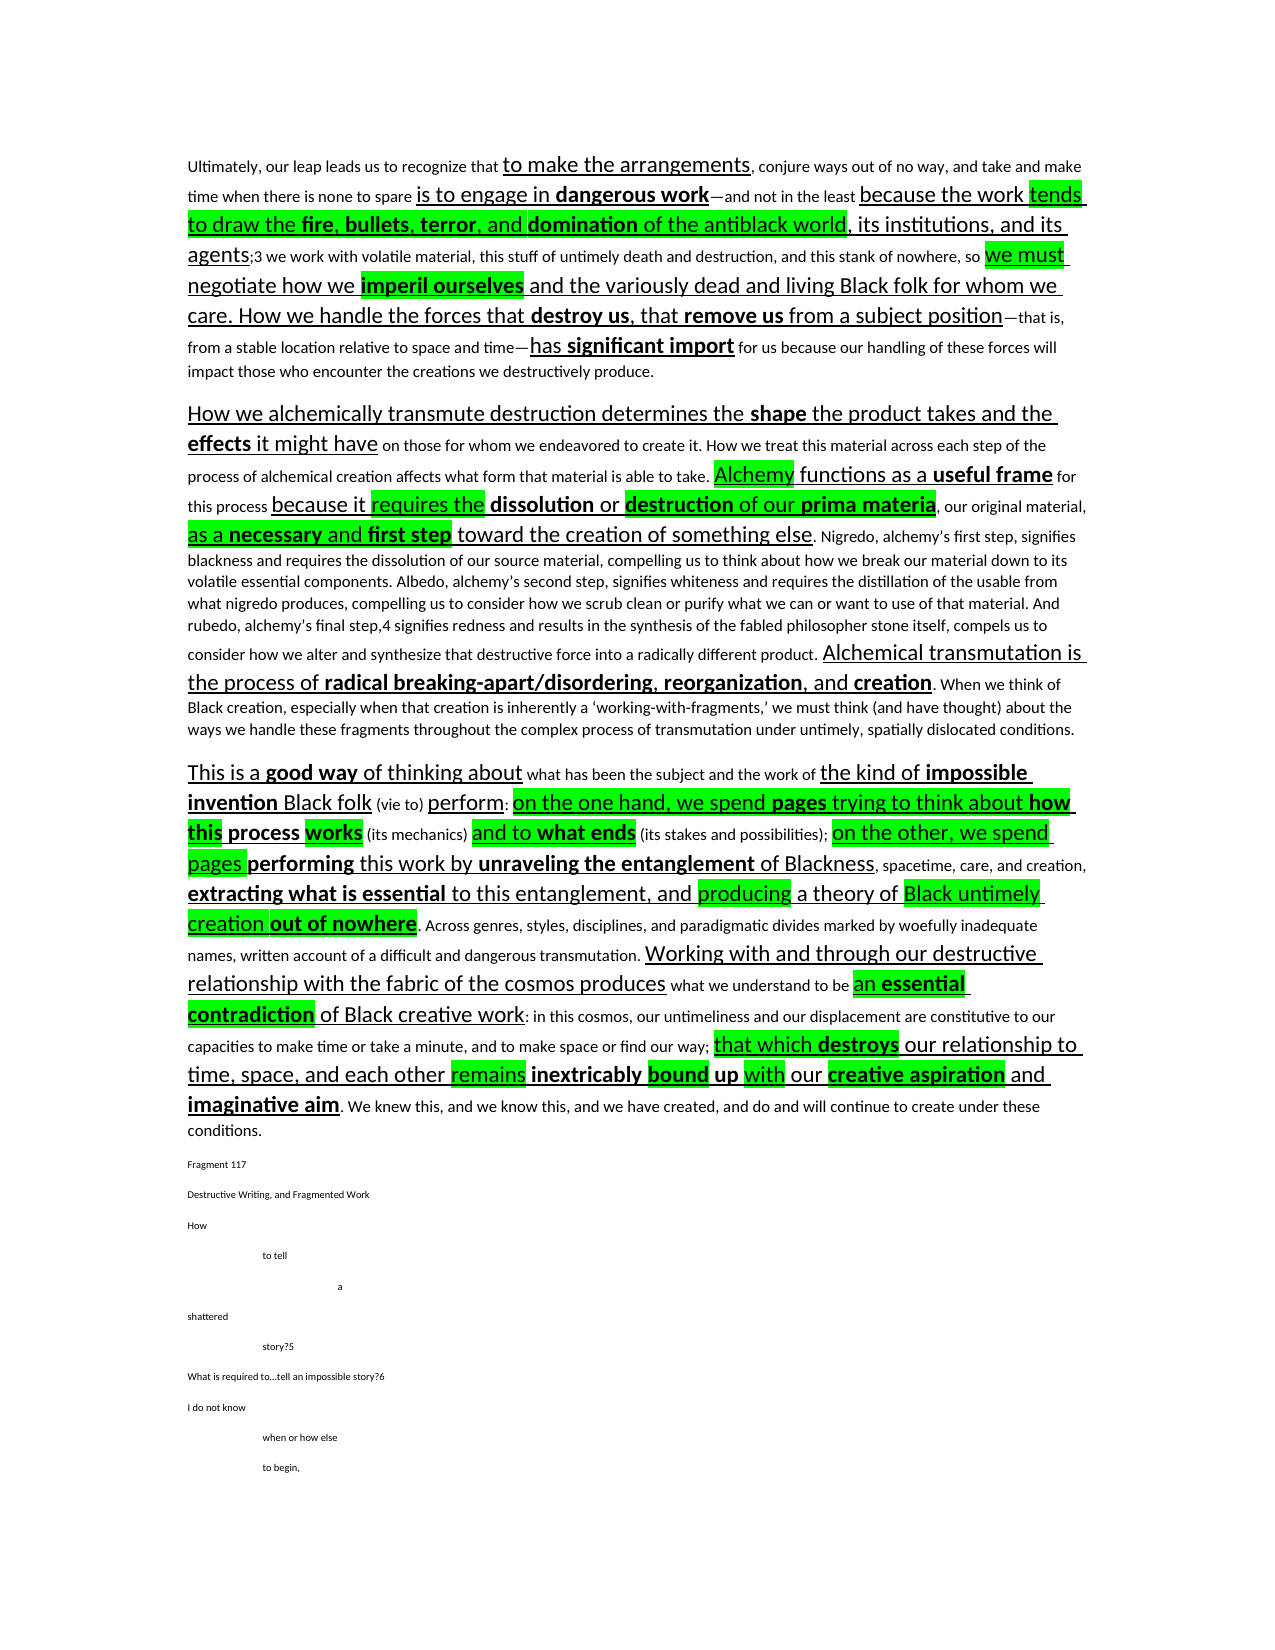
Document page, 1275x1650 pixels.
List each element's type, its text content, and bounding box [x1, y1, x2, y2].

text when or how else [187, 1431, 1087, 1444]
text This is a good way of thinking about what has been the subject and the work of the kind of impossible invention Black folk (vie to) perform: on the one hand, we spend pages trying to think about how this process works (its mechanics) and to what ends (its stakes and possibilities); on the other, we spend pages performing this work by unraveling the entanglement of Blackness, spacetime, care, and creation, extracting what is essential to this entanglement, and producing a theory of Black untimely creation out of nowhere. Across genres, styles, disciplines, and paradigmatic divides marked by woefully inadequate names, written account of a difficult and dangerous transmutation. Working with and through our destructive relationship with the fabric of the cosmos produces what we understand to be an essential contradiction of Black creative work: in this cosmos, our untimeliness and our displacement are constitutive to our capacities to make time or take a minute, and to make space or find our way; that which destroys our relationship to time, space, and each other remains inextricably bound up with our creative aspiration and imaginative aim. We knew this, and we know this, and we have created, and do and will continue to create under these conditions. [187, 758, 1087, 1140]
text I do not know [187, 1401, 1087, 1414]
text Fragment 117 [187, 1158, 1087, 1171]
text How [187, 1219, 1087, 1232]
text Destructive Writing, and Fragmented Work [187, 1189, 1087, 1202]
text to tell [187, 1249, 1087, 1262]
text shattered [187, 1310, 1087, 1323]
text story?5 [187, 1340, 1087, 1353]
text Ultimately, our leap leads us to recognize that to make the arrangements, conjure ways out of no way, and take and make time when there is none to spare is to engage in dangerous work—and not in the least because the work tends to draw the fire, bullets, terror, and domination of the antiblack world, its institutions, and its agents;3 we work with volatile material, this stuff of untimely death and destruction, and this stank of nowhere, so we must negotiate how we imperil ourselves and the variously dead and living Black folk for whom we care. How we handle the forces that destroy us, that remove us from a subject position—that is, from a stable location relative to space and time—has significant import for us because our handling of these forces will impact those who encounter the creations we destructively produce. [187, 150, 1087, 381]
text How we alchemically transmute destruction determines the shape the product takes and the effects it might have on those for whom we endeavored to create it. How we treat this material across each step of the process of alchemical creation affects what form that material is able to take. Alchemy functions as a useful frame for this process because it requires the dissolution or destruction of our prima materia, our original material, as a necessary and first step toward the creation of something else. Nigredo, alchemy’s first step, signifies blackness and requires the dissolution of our source material, compelling us to think about how we break our material down to its volatile essential components. Albedo, alchemy’s second step, signifies whiteness and requires the distillation of the usable from what nigredo produces, compelling us to consider how we scrub clean or purify what we can or want to use of that material. And rubedo, alchemy’s final step,4 signifies redness and results in the synthesis of the fabled philosopher stone itself, compels us to consider how we alter and synthesize that destructive force into a radically different product. Alchemical transmutation is the process of radical breaking-apart/disordering, reorganization, and creation. When we think of Black creation, especially when that creation is inherently a ‘working-with-fragments,’ we must think (and have thought) about the ways we handle these fragments throughout the complex process of transmutation under untimely, spatially dislocated conditions. [187, 399, 1087, 740]
